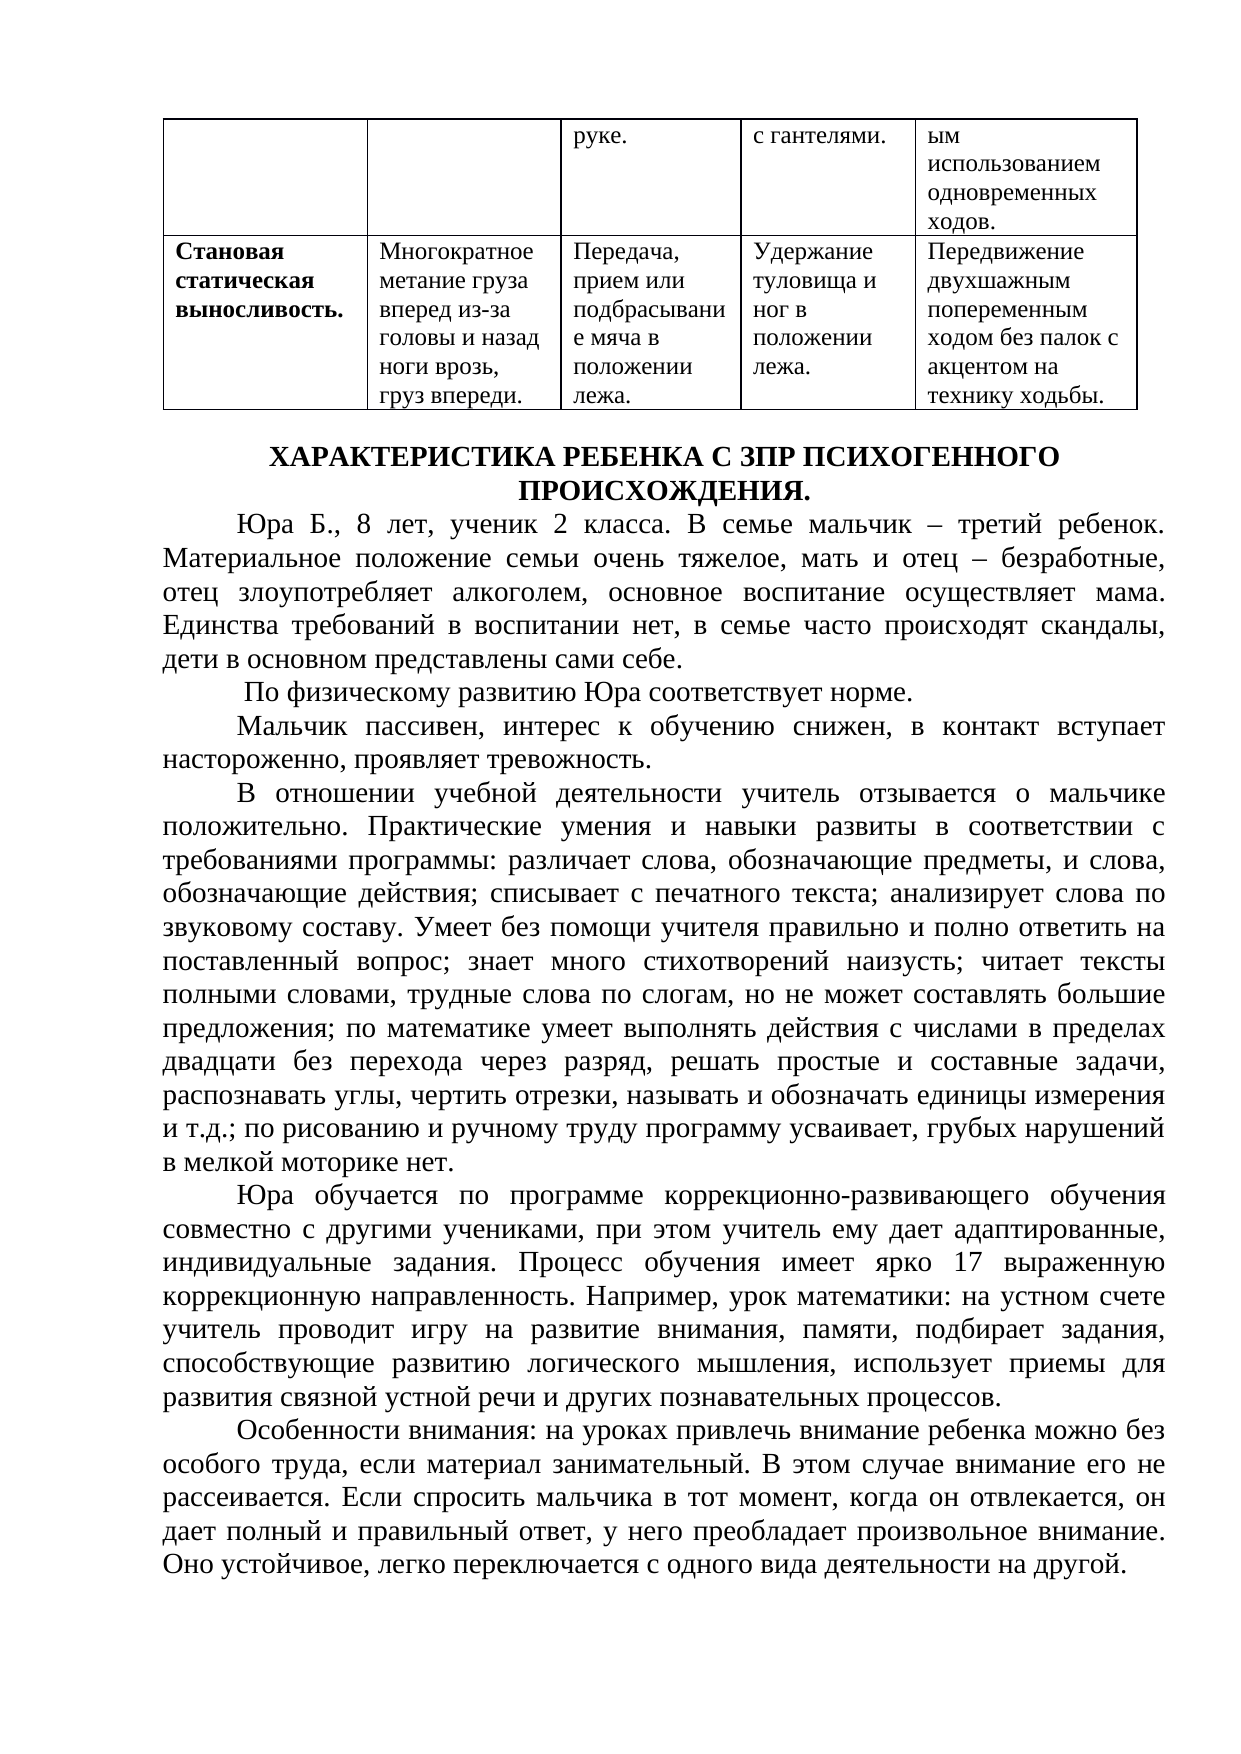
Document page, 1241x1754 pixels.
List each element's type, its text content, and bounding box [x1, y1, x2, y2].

text Юра Б., 8 лет, ученик 2 класса. В семье мальчик – третий ребенок. Материальное положение семьи очень тяжелое, мать и отец – безработные, отец злоупотребляет алкоголем, основное воспитание осуществляет мама. Единства требований в воспитании нет, в семье часто происходят скандалы, дети в основном представлены сами себе. [162, 507, 1167, 674]
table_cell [164, 120, 367, 235]
text ХАРАКТЕРИСТИКА РЕБЕНКА с ЗПР психогенного происхождения. [162, 439, 1167, 507]
text По физическому развитию Юра соответствует норме. [162, 674, 1167, 708]
table_cell Многократное метание груза вперед из-за головы и назад ноги врозь, груз впереди. [368, 236, 560, 409]
text Мальчик пассивен, интерес к обучению снижен, в контакт вступает настороженно, проявляет тревожность. [162, 708, 1167, 775]
text Особенности внимания: на уроках привлечь внимание ребенка можно без особого труда, если материал занимательный. В этом случае внимание его не рассеивается. Если спросить мальчика в тот момент, когда он отвлекается, он дает полный и правильный ответ, у него преобладает произвольное внимание. Оно устойчивое, легко переключается с одного вида деятельности на другой. [162, 1412, 1167, 1580]
text Юра обучается по программе коррекционно-развивающего обучения совместно с другими учениками, при этом учитель ему дает адаптированные, индивидуальные задания. Процесс обучения имеет ярко 17 выраженную коррекционную направленность. Например, урок математики: на устном счете учитель проводит игру на развитие внимания, памяти, подбирает задания, способствующие развитию логического мышления, использует приемы для развития связной устной речи и других познавательных процессов. [162, 1177, 1167, 1412]
table_cell Передвижение двухшажным попеременным ходом без палок с акцентом на технику ходьбы. [916, 236, 1136, 409]
table_cell Удержание туловища и ног в положении лежа. [742, 236, 915, 409]
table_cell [368, 120, 560, 235]
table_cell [742, 120, 915, 235]
text В отношении учебной деятельности учитель отзывается о мальчике положительно. Практические умения и навыки развиты в соответствии с требованиями программы: различает слова, обозначающие предметы, и слова, обозначающие действия; списывает с печатного текста; анализирует слова по звуковому составу. Умеет без помощи учителя правильно и полно ответить на поставленный вопрос; знает много стихотворений наизусть; читает тексты полными словами, трудные слова по слогам, но не может составлять большие предложения; по математике умеет выполнять действия с числами в пределах двадцати без перехода через разряд, решать простые и составные задачи, распознавать углы, чертить отрезки, называть и обозначать единицы измерения и т.д.; по рисованию и ручному труду программу усваивает, грубых нарушений в мелкой моторике нет. [162, 775, 1167, 1177]
table_cell Передача, прием или подбрасывание мяча в положении лежа. [562, 236, 740, 409]
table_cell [916, 120, 1136, 235]
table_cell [562, 120, 740, 235]
table_cell Становая статическая выносливость. [164, 236, 367, 409]
